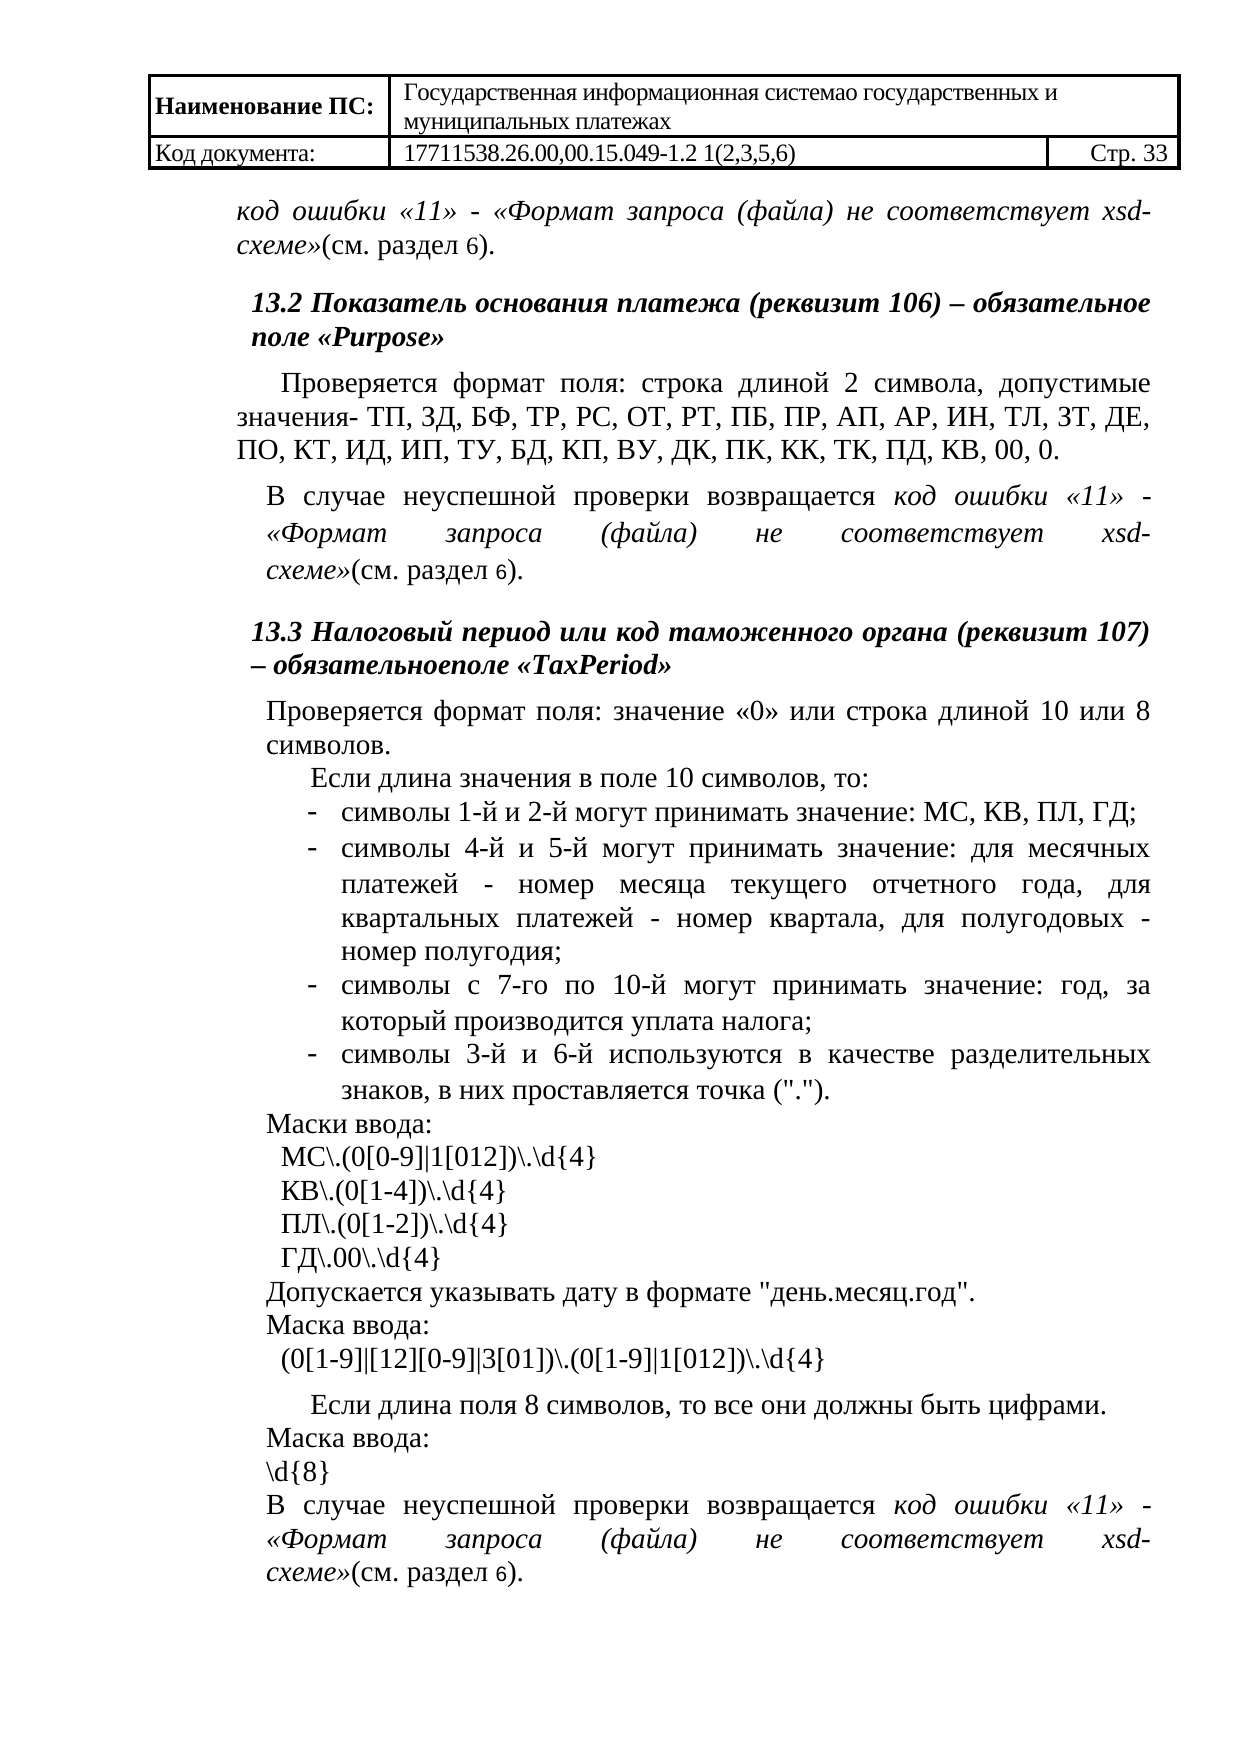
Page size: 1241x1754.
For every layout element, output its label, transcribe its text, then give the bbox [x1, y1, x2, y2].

text 13.3 Налоговый период или код таможенного органа (реквизит 107) – обязательноеполе «TaxPeriod» [251, 614, 1152, 681]
list символы 1-й и 2-й могут принимать значение: МС, КВ, ПЛ, ГД; [303, 794, 1152, 830]
text Маски ввода: [266, 1106, 1152, 1139]
text ГД\.00\.\d{4} [281, 1240, 1152, 1274]
text Маска ввода: [266, 1420, 1152, 1454]
text В случае неуспешной проверки возвращается код ошибки «11» - «Формат запроса (файла) не соответствует xsd-схеме»(см. раздел 6). [266, 478, 1152, 586]
text КВ\.(0[1-4])\.\d{4} [281, 1173, 1152, 1207]
text \d{8} [266, 1454, 1152, 1487]
text Если длина значения в поле 10 символов, то: [266, 761, 1152, 794]
list символы 4-й и 5-й могут принимать значение: для месячных платежей - номер месяца текущего отчетного года, для квартальных платежей - номер квартала, для полугодовых - номер полугодия; [303, 830, 1152, 967]
text Маска ввода: [266, 1307, 1152, 1341]
text ПЛ\.(0[1-2])\.\d{4} [281, 1207, 1152, 1240]
text 13.2 Показатель основания платежа (реквизит 106) – обязательное поле «Purpose» [251, 286, 1152, 353]
list символы с 7-го по 10-й могут принимать значение: год, за который производится уплата налога; [303, 967, 1152, 1036]
text Проверяется формат поля: значение «0» или строка длиной 10 или 8 символов. [266, 693, 1152, 761]
text Допускается указывать дату в формате "день.месяц.год". [266, 1274, 1152, 1307]
text МС\.(0[0-9]|1[012])\.\d{4} [281, 1139, 1152, 1173]
text Если длина поля 8 символов, то все они должны быть цифрами. [266, 1387, 1152, 1420]
text Проверяется формат поля: строка длиной 2 символа, допустимые значения- ТП, ЗД, БФ, ТР, РС, ОТ, РТ, ПБ, ПР, АП, АР, ИН, ТЛ, ЗТ, ДЕ, ПО, КТ, ИД, ИП, ТУ, БД, КП, ВУ, ДК, ПК, КК, ТК, ПД, КВ, 00, 0. [236, 365, 1152, 466]
list символы 3-й и 6-й используются в качестве разделительных знаков, в них проставляется точка ("."). [303, 1036, 1152, 1106]
text В случае неуспешной проверки возвращается код ошибки «11» - «Формат запроса (файла) не соответствует xsd-схеме»(см. раздел 6). [266, 1487, 1152, 1588]
text (0[1-9]|[12][0-9]|3[01])\.(0[1-9]|1[012])\.\d{4} [281, 1341, 1152, 1374]
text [236, 193, 1152, 261]
